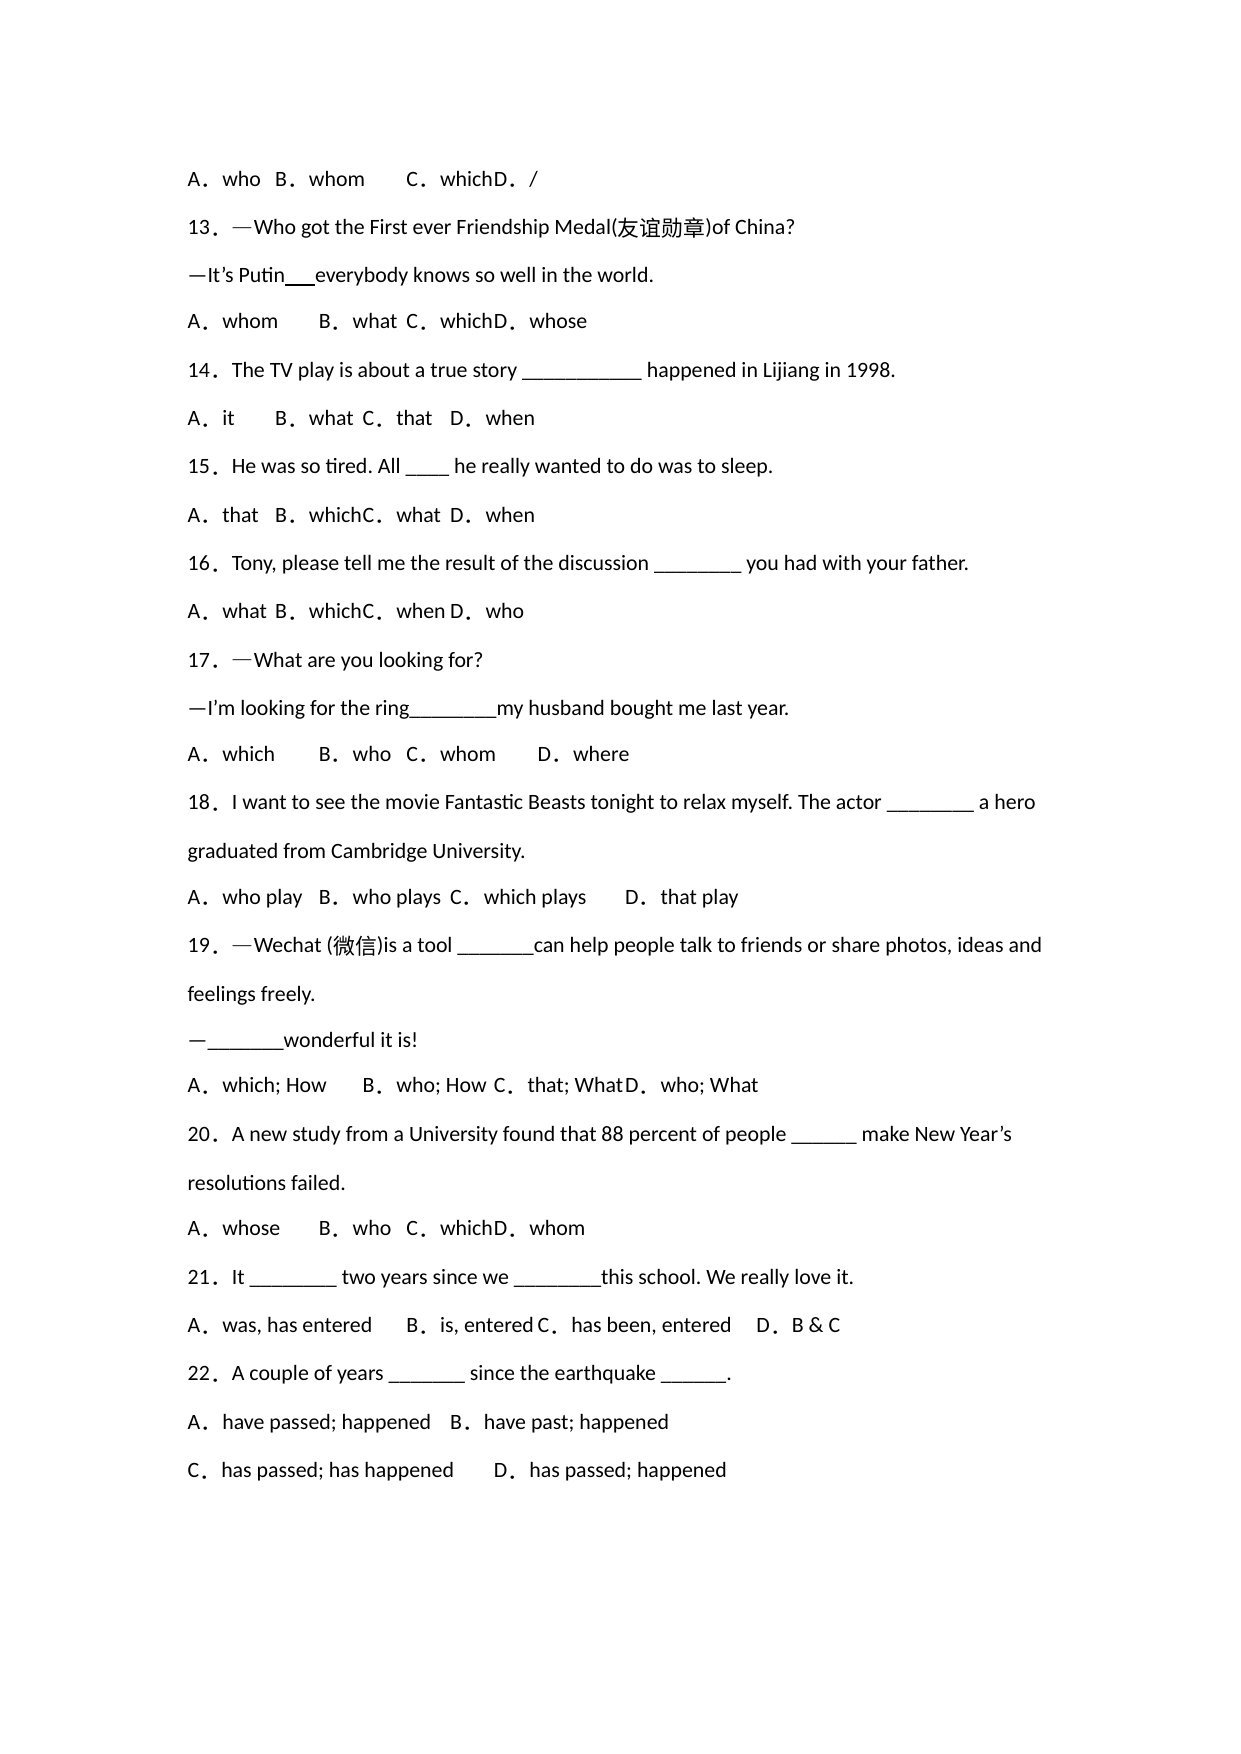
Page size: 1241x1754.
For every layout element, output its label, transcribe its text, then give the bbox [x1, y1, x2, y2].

text A．who B．whom C．which D．/ [187, 162, 1053, 194]
text A．was, has entered B．is, entered C．has been, entered D．B & C [187, 1308, 1053, 1341]
text A．it B．what C．that D．when [187, 401, 1053, 434]
text —_______wonderful it is! [187, 1023, 1053, 1055]
text 13．—Who got the First ever Friendship Medal(友谊勋章)of China? [187, 210, 1053, 243]
text 20．A new study from a University found that 88 percent of people ______ make New Year’s resolutions failed. [187, 1117, 1053, 1198]
text —I’m looking for the ring________my husband bought me last year. [187, 691, 1053, 724]
text A．who play B．who plays C．which plays D．that play [187, 880, 1053, 912]
text A．have passed; happened B．have past; happened [187, 1405, 1053, 1437]
text 16．Tony, please tell me the result of the discussion ________ you had with your father. [187, 546, 1053, 579]
text —It’s Putin everybody knows so well in the world. [187, 259, 1053, 291]
text A．which B．who C．whom D．where [187, 737, 1053, 769]
text 18．I want to see the movie Fantastic Beasts tonight to relax myself. The actor ________ a hero graduated from Cambridge University. [187, 785, 1053, 867]
text 15．He was so tired. All ____ he really wanted to do was to sleep. [187, 449, 1053, 482]
text A．whose B．who C．which D．whom [187, 1212, 1053, 1244]
text 19．—Wechat (微信)is a tool _______can help people talk to friends or share photos, ideas and feelings freely. [187, 928, 1053, 1009]
text 14．The TV play is about a true story ___________ happened in Lijiang in 1998. [187, 353, 1053, 385]
text 17．—What are you looking for? [187, 643, 1053, 675]
text 21．It ________ two years since we ________this school. We really love it. [187, 1260, 1053, 1292]
text 22．A couple of years _______ since the earthquake ______. [187, 1357, 1053, 1389]
text C．has passed; has happened D．has passed; happened [187, 1453, 1053, 1486]
text A．that B．which C．what D．when [187, 498, 1053, 530]
text A．what B．which C．when D．who [187, 594, 1053, 627]
text A．which; How B．who; How C．that; What D．who; What [187, 1069, 1053, 1101]
text A．whom B．what C．which D．whose [187, 304, 1053, 337]
